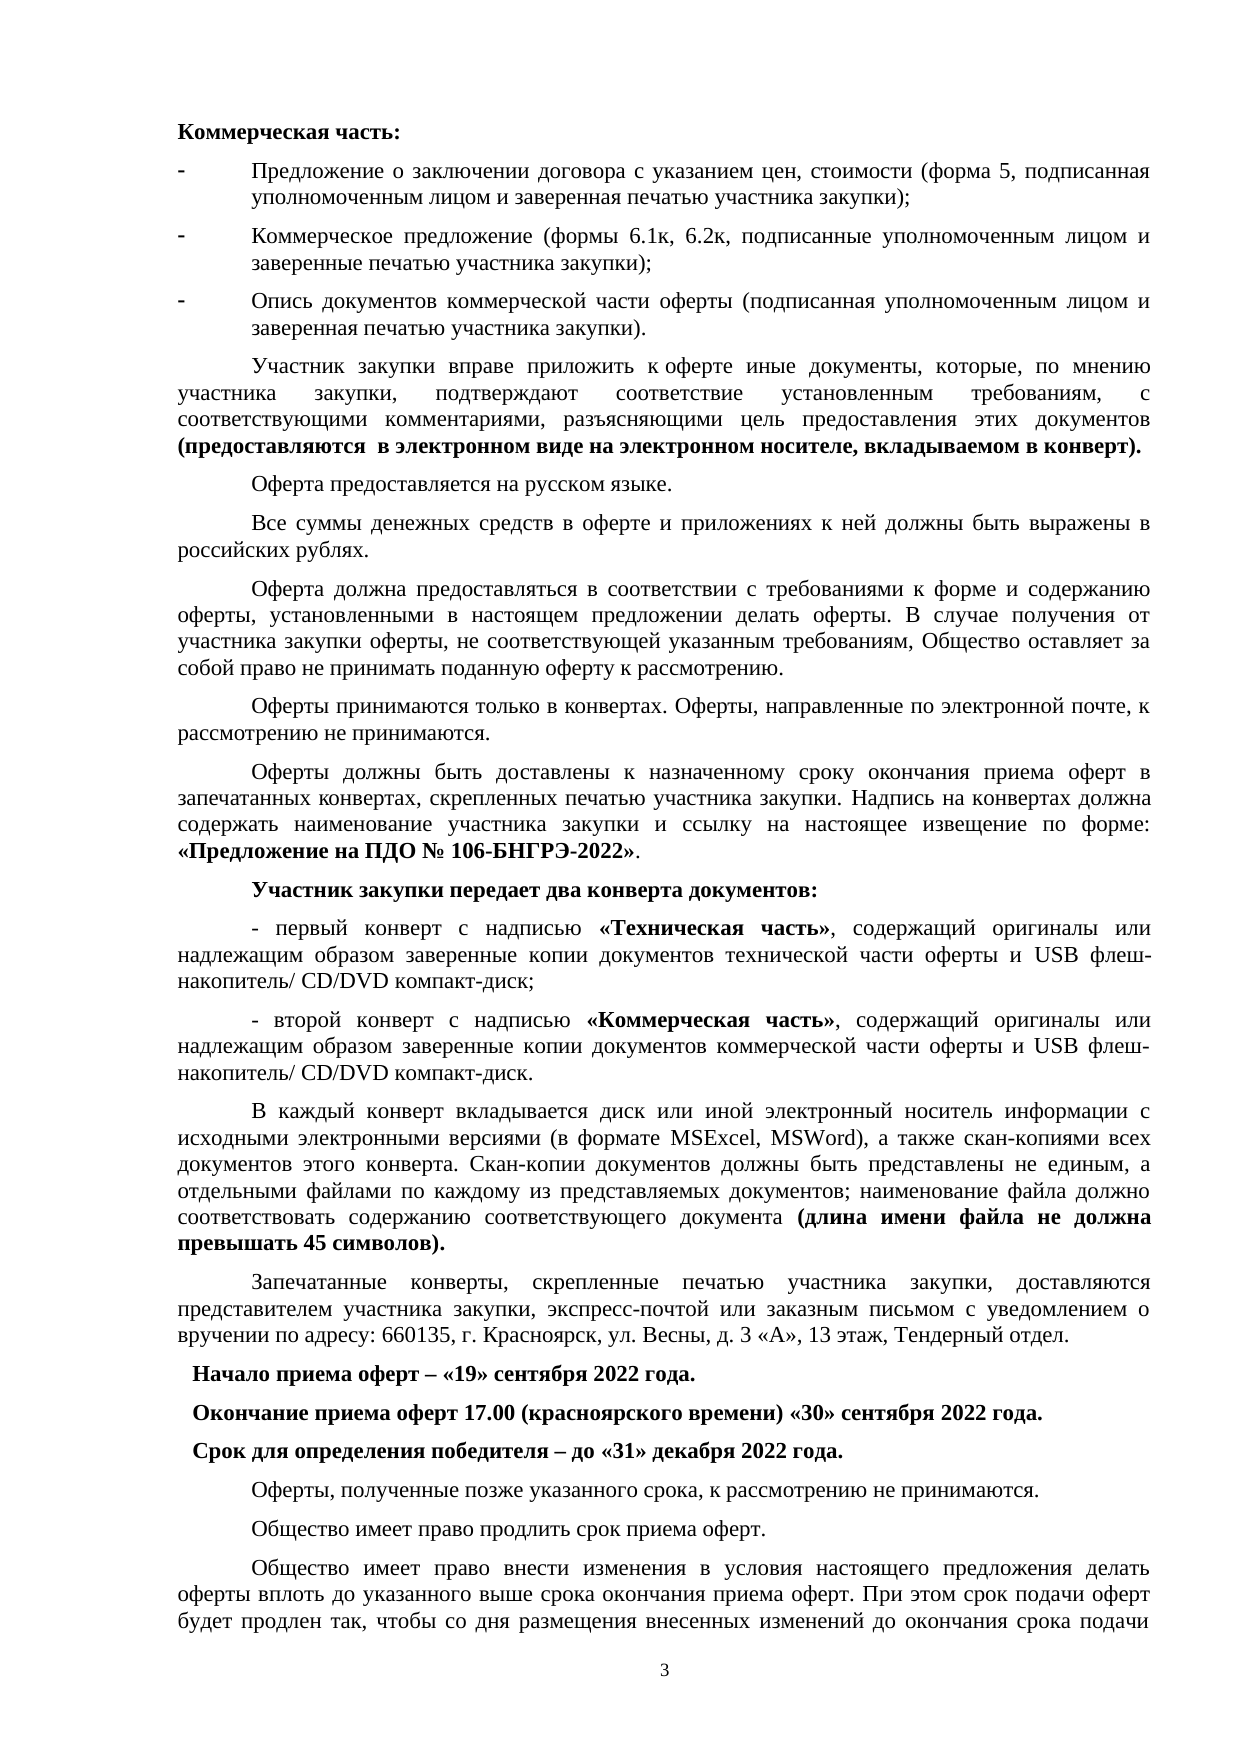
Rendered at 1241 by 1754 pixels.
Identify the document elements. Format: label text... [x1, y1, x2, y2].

text Оферты принимаются только в конвертах. Оферты, направленные по электронной почте, к рассмотрению не принимаются. [177, 692, 1152, 745]
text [177, 1554, 1152, 1633]
text Оферты должны быть доставлены к назначенному сроку окончания приема оферт в запечатанных конвертах, скрепленных печатью участника закупки. Надпись на конвертах должна содержать наименование участника закупки и ссылку на настоящее извещение по форме: «Предложение на ПДО № 106-БНГРЭ-2022». [177, 758, 1152, 863]
list Предложение о заключении договора с указанием цен, стоимости (форма 5, подписанная уполномоченным лицом и заверенная печатью участника закупки); [177, 157, 1152, 210]
text Оферта предоставляется на русском языке. [177, 471, 1152, 497]
list Опись документов коммерческой части оферты (подписанная уполномоченным лицом и заверенная печатью участника закупки). [177, 287, 1152, 340]
text Запечатанные конверты, скрепленные печатью участника закупки, доставляются представителем участника закупки, экспресс-почтой или заказным письмом с уведомлением о вручении по адресу: 660135, г. Красноярск, ул. Весны, д. 3 «А», 13 этаж, Тендерный отдел. [177, 1268, 1152, 1347]
text Участник закупки вправе приложить к оферте иные документы, которые, по мнению участника закупки, подтверждают соответствие установленным требованиям, с соответствующими комментариями, разъясняющими цель предоставления этих документов (предоставляются в электронном виде на электронном носителе, вкладываемом в конверт). [177, 353, 1152, 458]
text Оферта должна предоставляться в соответствии с требованиями к форме и содержанию оферты, установленными в настоящем предложении делать оферты. В случае получения от участника закупки оферты, не соответствующей указанным требованиям, Общество оставляет за собой право не принимать поданную оферту к рассмотрению. [177, 574, 1152, 680]
text - второй конверт с надписью «Коммерческая часть», содержащий оригиналы или надлежащим образом заверенные копии документов коммерческой части оферты и USB флеш-накопитель/ CD/DVD компакт-диск. [177, 1006, 1152, 1085]
text - первый конверт с надписью «Техническая часть», содержащий оригиналы или надлежащим образом заверенные копии документов технической части оферты и USB флеш-накопитель/ CD/DVD компакт-диск; [177, 914, 1152, 993]
list Коммерческое предложение (формы 6.1к, 6.2к, подписанные уполномоченным лицом и заверенные печатью участника закупки); [177, 222, 1152, 275]
text Срок для определения победителя – до «31» декабря 2022 года. [192, 1437, 1152, 1464]
text В каждый конверт вкладывается диск или иной электронный носитель информации с исходными электронными версиями (в формате MSExcel, MSWord), а также скан-копиями всех документов этого конверта. Скан-копии документов должны быть представлены не единым, а отдельными файлами по каждому из представляемых документов; наименование файла должно соответствовать содержанию соответствующего документа (длина имени файла не должна превышать 45 символов). [177, 1098, 1152, 1256]
text Все суммы денежных средств в оферте и приложениях к ней должны быть выражены в российских рублях. [177, 509, 1152, 562]
text Оферты, полученные позже указанного срока, к рассмотрению не принимаются. [177, 1476, 1152, 1503]
text Коммерческая часть: [177, 118, 1152, 144]
text Участник закупки передает два конверта документов: [177, 876, 1152, 902]
text Начало приема оферт – «19» сентября 2022 года. [192, 1360, 1152, 1386]
text Общество имеет право продлить срок приема оферт. [177, 1515, 1152, 1542]
text Окончание приема оферт 17.00 (красноярского времени) «30» сентября 2022 года. [192, 1399, 1152, 1425]
